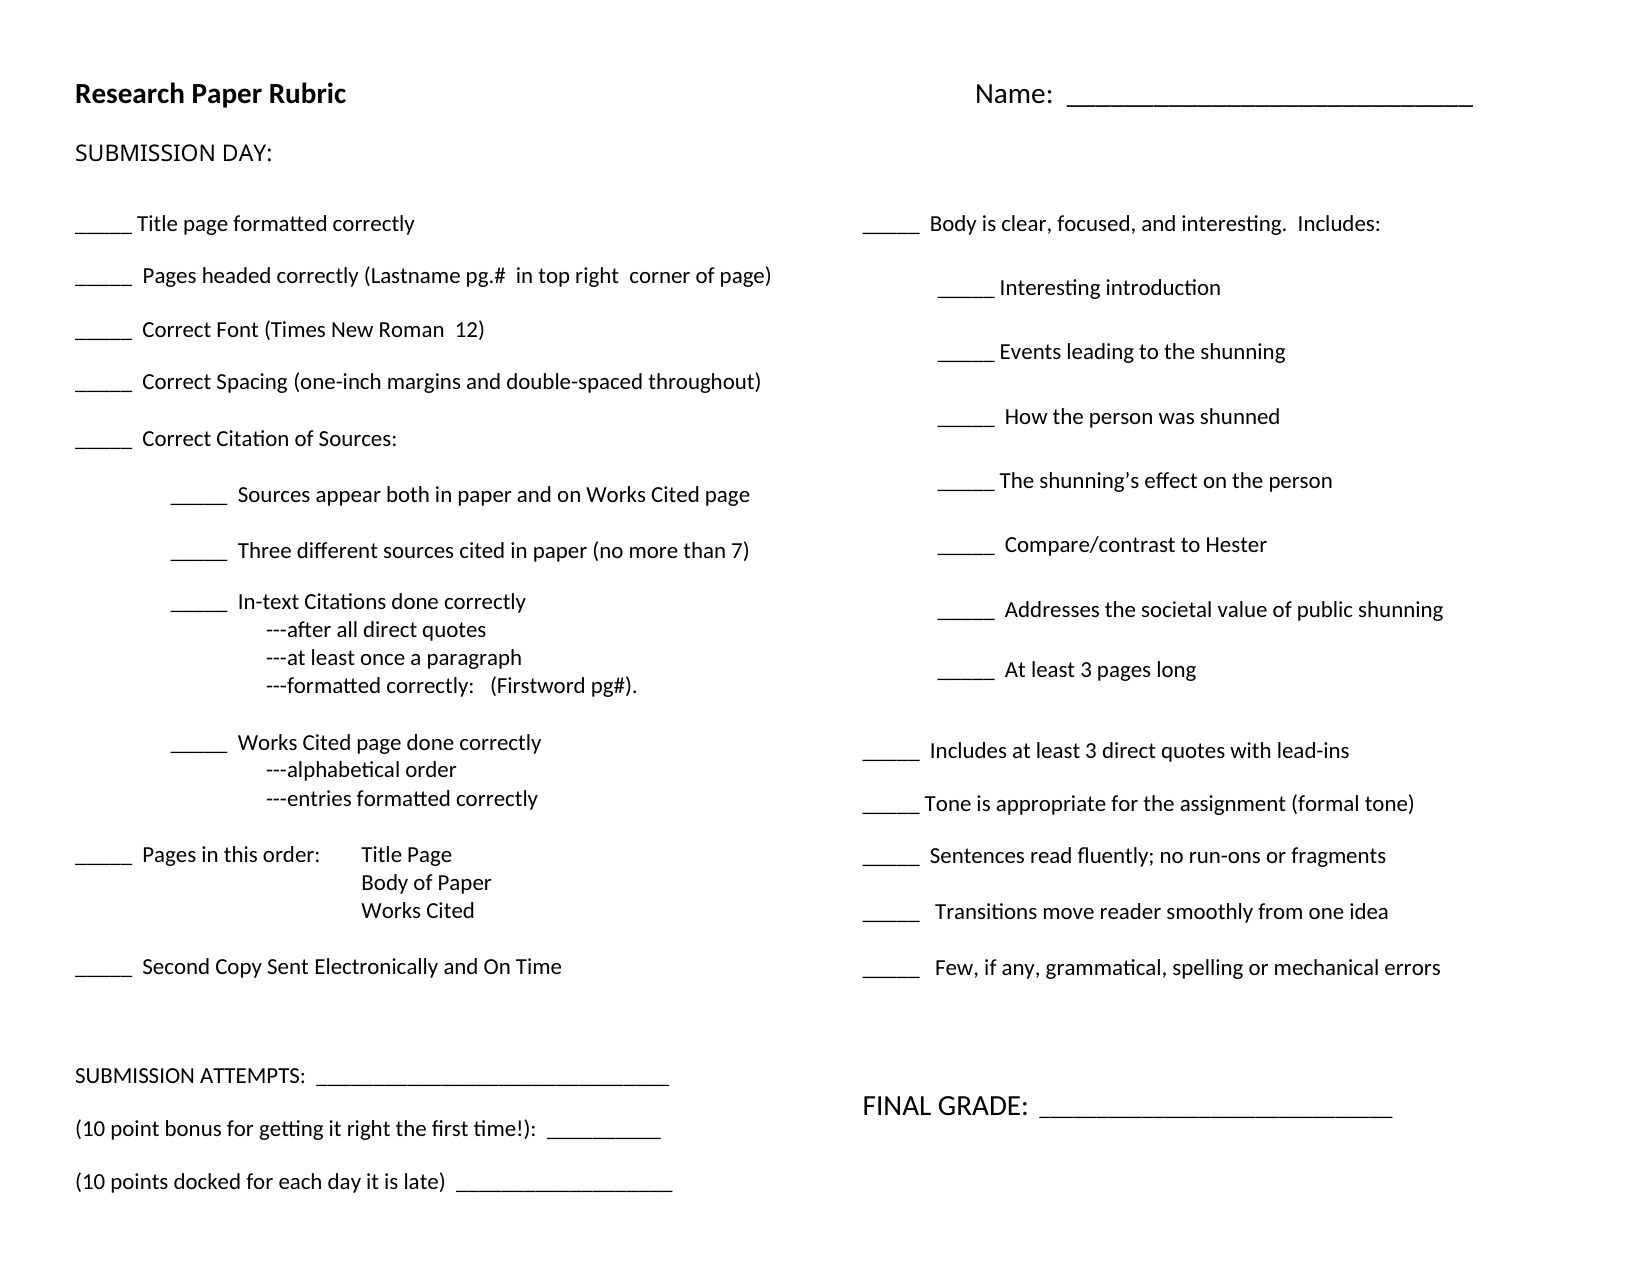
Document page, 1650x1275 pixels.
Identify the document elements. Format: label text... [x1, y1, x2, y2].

text _____ At least 3 pages long [862, 655, 1575, 683]
text Research Paper Rubric Name: ____________________________ [75, 75, 1575, 111]
text Body of Paper [75, 868, 787, 896]
text ---after all direct quotes [75, 616, 787, 643]
text Works Cited [75, 896, 787, 924]
text _____ Pages headed correctly (Lastname pg.# in top right corner of page) [75, 262, 787, 290]
text _____ Few, if any, grammatical, spelling or mechanical errors [862, 953, 1575, 981]
text _____ Three different sources cited in paper (no more than 7) [75, 536, 787, 564]
text _____ Works Cited page done correctly [75, 728, 787, 756]
text (10 point bonus for getting it right the first time!): __________ [75, 1114, 787, 1142]
text _____ Pages in this order: Title Page [75, 840, 787, 868]
text _____ Correct Spacing (one-inch margins and double-spaced throughout) [75, 368, 787, 396]
text _____ Interesting introduction [862, 273, 1575, 301]
text ---formatted correctly: (Firstword pg#). [75, 672, 787, 699]
text _____ Includes at least 3 direct quotes with lead-ins [862, 736, 1575, 764]
text _____ In-text Citations done correctly [75, 587, 787, 616]
text _____ Second Copy Sent Electronically and On Time [75, 952, 787, 980]
text _____ Compare/contrast to Hester [862, 531, 1575, 558]
text _____ Tone is appropriate for the assignment (formal tone) [862, 789, 1575, 817]
text _____ Sentences read fluently; no run-ons or fragments [862, 841, 1575, 869]
text _____ How the person was shunned [862, 402, 1575, 430]
text _____ The shunning’s effect on the person [862, 466, 1575, 494]
text SUBMISSION DAY: [75, 137, 1575, 168]
text _____ Events leading to the shunning [862, 337, 1575, 365]
text SUBMISSION ATTEMPTS: _______________________________ [75, 1061, 787, 1089]
text _____ Addresses the societal value of public shunning [862, 595, 1575, 623]
text ---at least once a paragraph [75, 643, 787, 672]
text _____ Correct Citation of Sources: [75, 424, 787, 452]
text _____ Sources appear both in paper and on Works Cited page [75, 480, 787, 508]
text ---alphabetical order [75, 756, 787, 784]
text (10 points docked for each day it is late) ___________________ [75, 1167, 787, 1195]
text _____ Title page formatted correctly [75, 209, 787, 237]
text _____ Body is clear, focused, and interesting. Includes: [862, 209, 1575, 237]
text _____ Correct Font (Times New Roman 12) [75, 315, 787, 343]
text _____ Transitions move reader smoothly from one idea [862, 897, 1575, 925]
text FINAL GRADE: _______________________________ [862, 1087, 1575, 1123]
text ---entries formatted correctly [75, 784, 787, 812]
